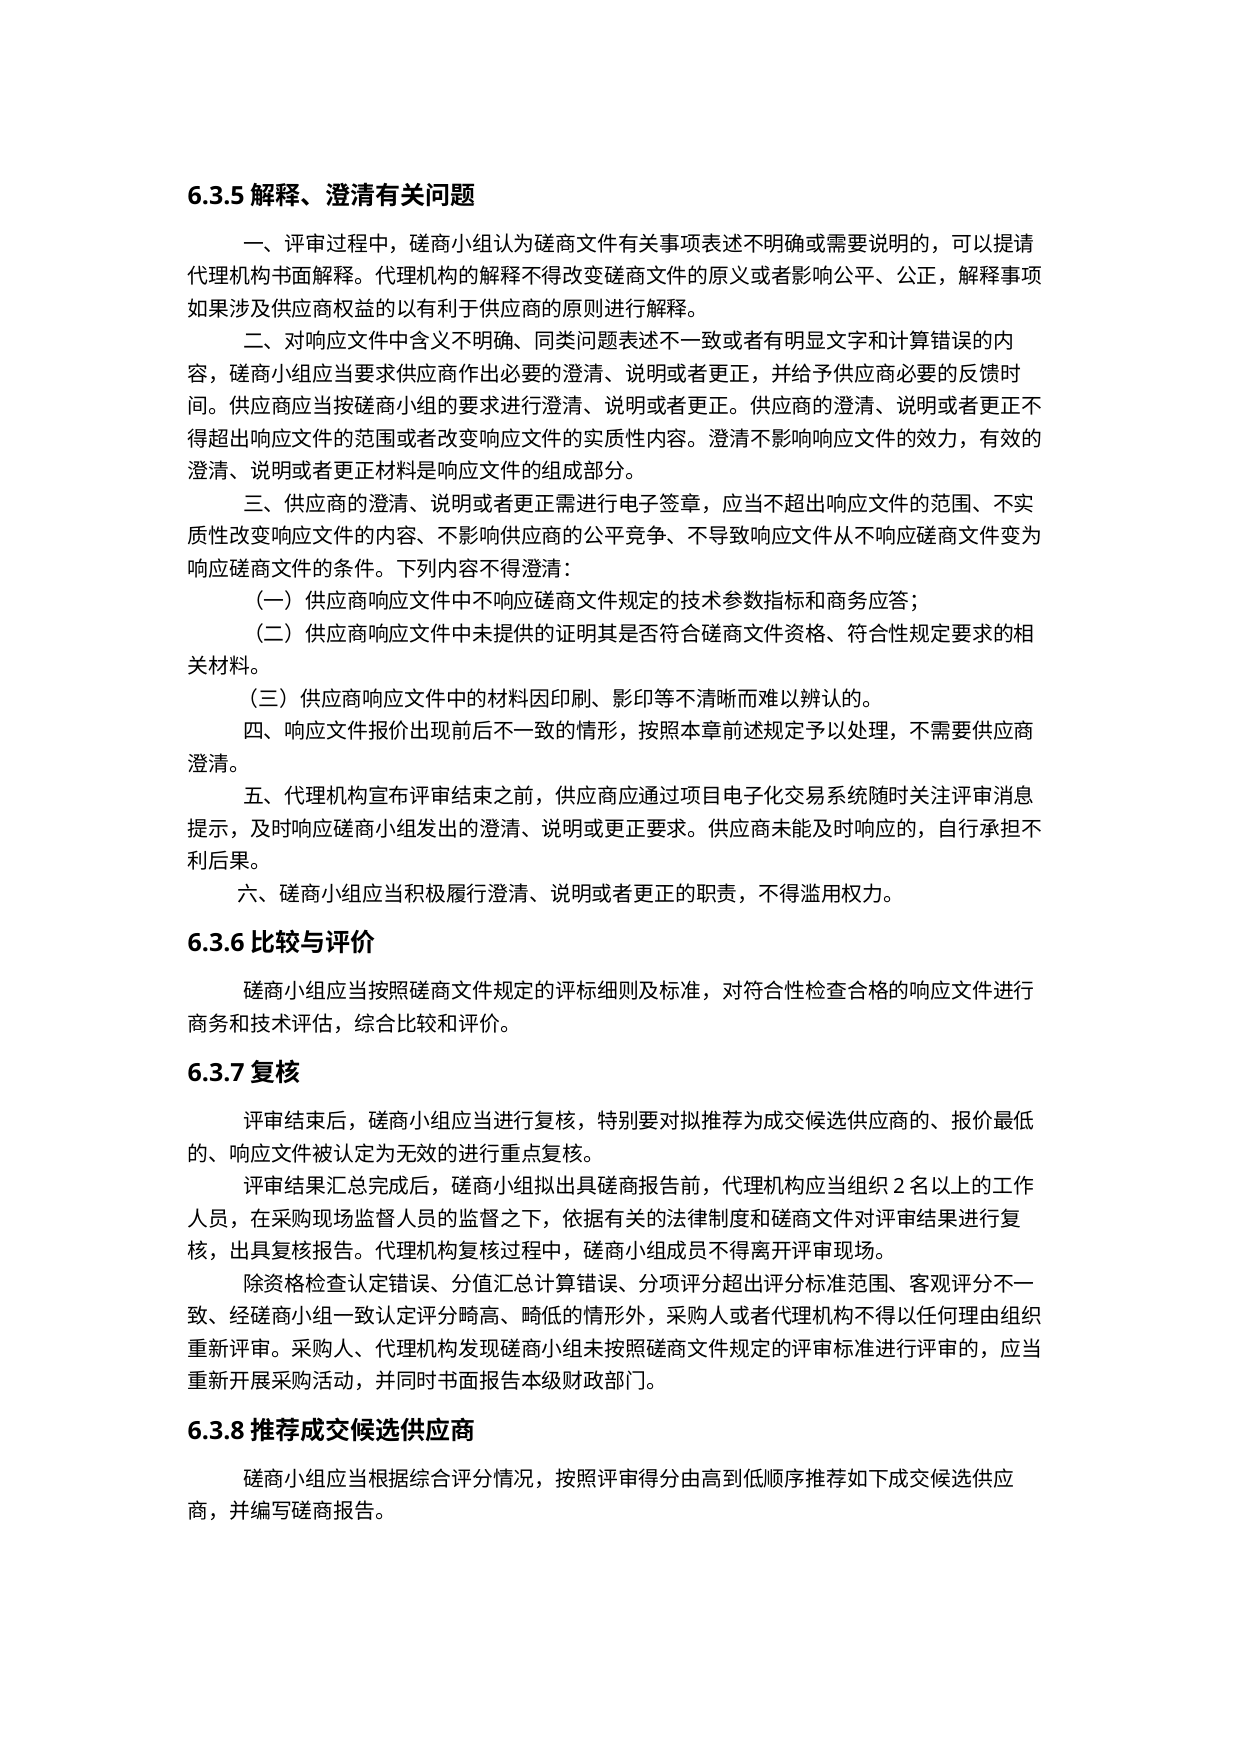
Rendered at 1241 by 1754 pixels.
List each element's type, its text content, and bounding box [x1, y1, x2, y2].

text 评审结束后，磋商小组应当进行复核，特别要对拟推荐为成交候选供应商的、报价最低的、响应文件被认定为无效的进行重点复核。 [187, 1104, 1053, 1169]
text （一）供应商响应文件中不响应磋商文件规定的技术参数指标和商务应答； [187, 584, 1053, 617]
text 一、评审过程中，磋商小组认为磋商文件有关事项表述不明确或需要说明的，可以提请代理机构书面解释。代理机构的解释不得改变磋商文件的原义或者影响公平、公正，解释事项如果涉及供应商权益的以有利于供应商的原则进行解释。 [187, 227, 1053, 324]
text 磋商小组应当按照磋商文件规定的评标细则及标准，对符合性检查合格的响应文件进行商务和技术评估，综合比较和评价。 [187, 974, 1053, 1039]
text 二、对响应文件中含义不明确、同类问题表述不一致或者有明显文字和计算错误的内容，磋商小组应当要求供应商作出必要的澄清、说明或者更正，并给予供应商必要的反馈时间。供应商应当按磋商小组的要求进行澄清、说明或者更正。供应商的澄清、说明或者更正不得超出响应文件的范围或者改变响应文件的实质性内容。澄清不影响响应文件的效力，有效的澄清、说明或者更正材料是响应文件的组成部分。 [187, 324, 1053, 487]
text 五、代理机构宣布评审结束之前，供应商应通过项目电子化交易系统随时关注评审消息提示，及时响应磋商小组发出的澄清、说明或更正要求。供应商未能及时响应的，自行承担不利后果。 [187, 779, 1053, 877]
text （二）供应商响应文件中未提供的证明其是否符合磋商文件资格、符合性规定要求的相关材料。 [187, 617, 1053, 682]
text 6.3.6比较与评价 [187, 909, 1053, 974]
text 6.3.5解释、澄清有关问题 [187, 162, 1053, 227]
text 6.3.7复核 [187, 1039, 1053, 1104]
text 除资格检查认定错误、分值汇总计算错误、分项评分超出评分标准范围、客观评分不一致、经磋商小组一致认定评分畸高、畸低的情形外，采购人或者代理机构不得以任何理由组织重新评审。采购人、代理机构发现磋商小组未按照磋商文件规定的评审标准进行评审的，应当重新开展采购活动，并同时书面报告本级财政部门。 [187, 1267, 1053, 1397]
text 6.3.8推荐成交候选供应商 [187, 1397, 1053, 1462]
text 评审结果汇总完成后，磋商小组拟出具磋商报告前，代理机构应当组织2名以上的工作人员，在采购现场监督人员的监督之下，依据有关的法律制度和磋商文件对评审结果进行复核，出具复核报告。代理机构复核过程中，磋商小组成员不得离开评审现场。 [187, 1169, 1053, 1267]
text 三、供应商的澄清、说明或者更正需进行电子签章，应当不超出响应文件的范围、不实质性改变响应文件的内容、不影响供应商的公平竞争、不导致响应文件从不响应磋商文件变为响应磋商文件的条件。下列内容不得澄清： [187, 487, 1053, 584]
text 磋商小组应当根据综合评分情况，按照评审得分由高到低顺序推荐如下成交候选供应商，并编写磋商报告。 [187, 1462, 1053, 1527]
text （三）供应商响应文件中的材料因印刷、影印等不清晰而难以辨认的。 [187, 682, 1053, 714]
text 六、磋商小组应当积极履行澄清、说明或者更正的职责，不得滥用权力。 [187, 877, 1053, 909]
text 四、响应文件报价出现前后不一致的情形，按照本章前述规定予以处理，不需要供应商澄清。 [187, 714, 1053, 779]
